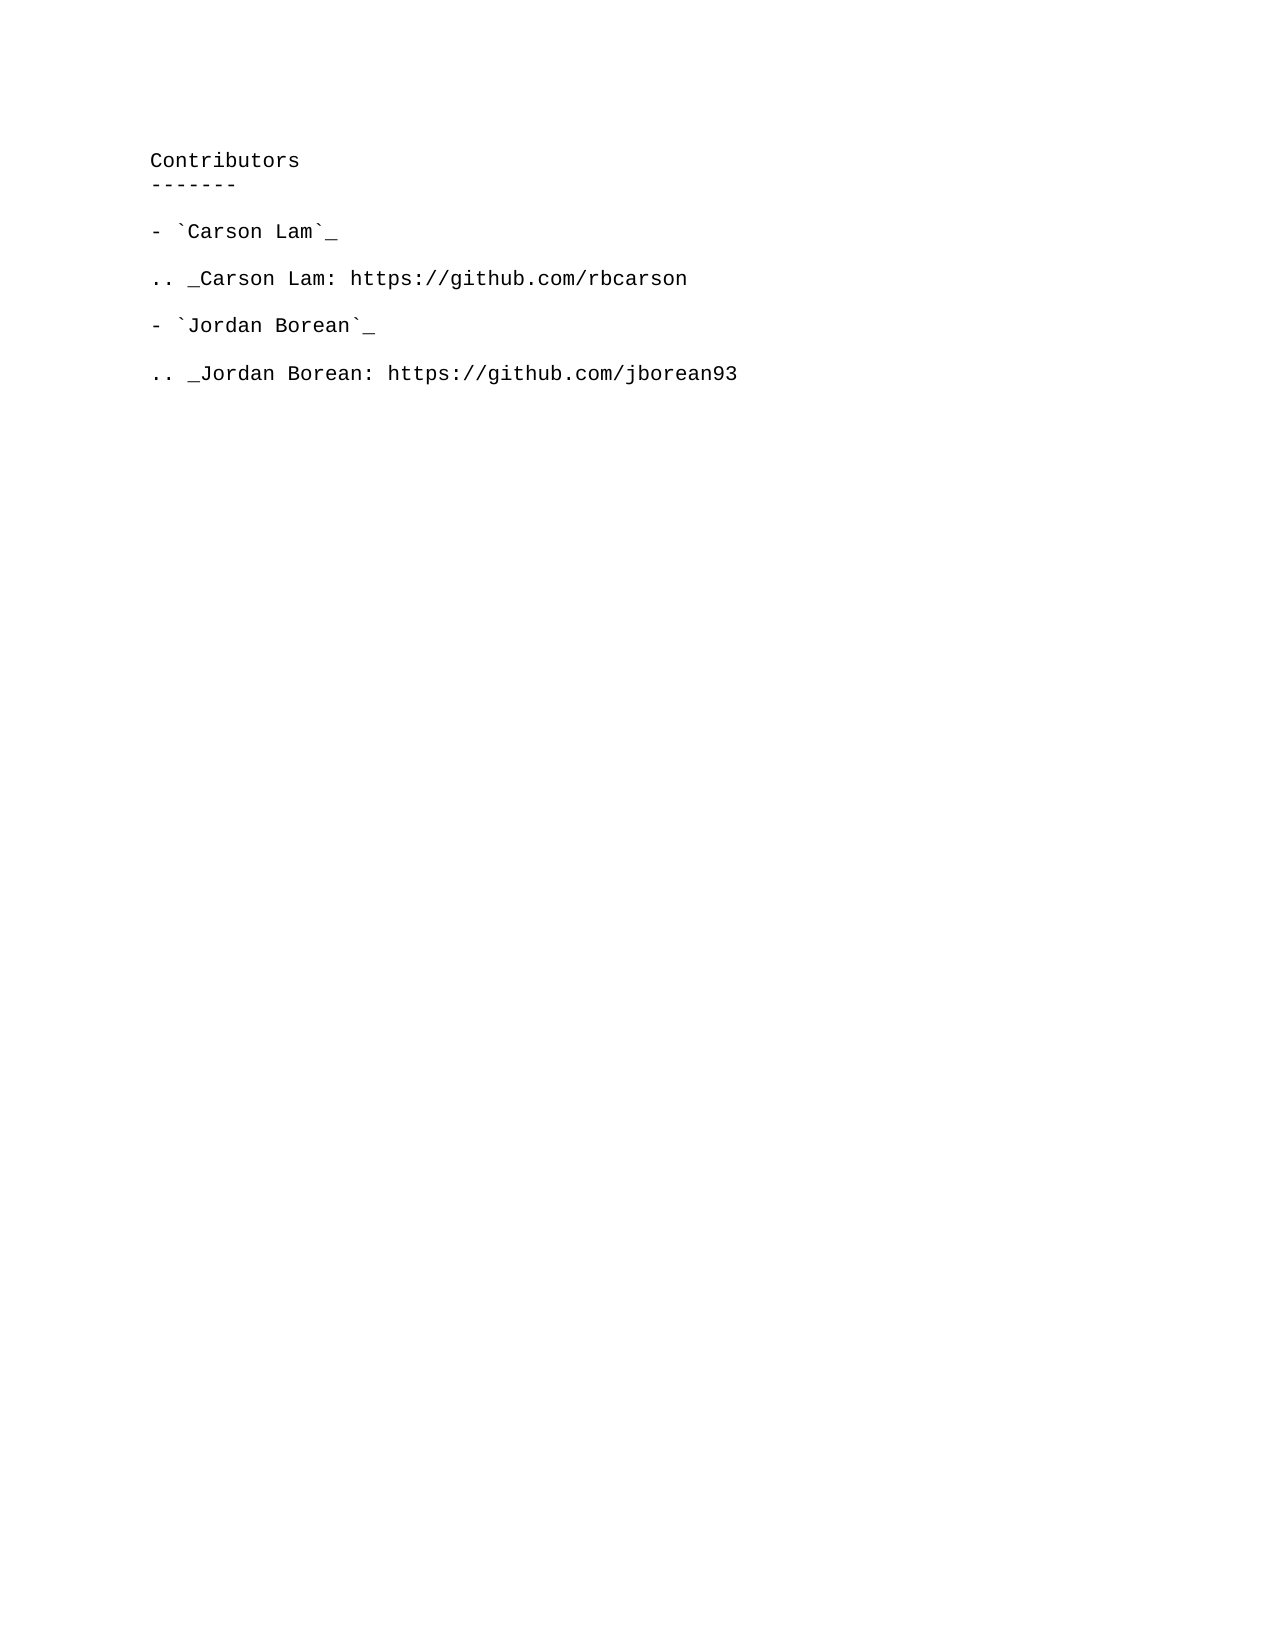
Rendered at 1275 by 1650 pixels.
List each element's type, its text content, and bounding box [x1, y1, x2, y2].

text .. _Carson Lam: https://github.com/rbcarson [150, 268, 1125, 292]
text ------- [150, 174, 1125, 197]
text - `Carson Lam`_ [150, 221, 1125, 244]
text - `Jordan Borean`_ [150, 316, 1125, 339]
text Contributors [150, 150, 1125, 174]
text .. _Jordan Borean: https://github.com/jborean93 [150, 363, 1125, 386]
